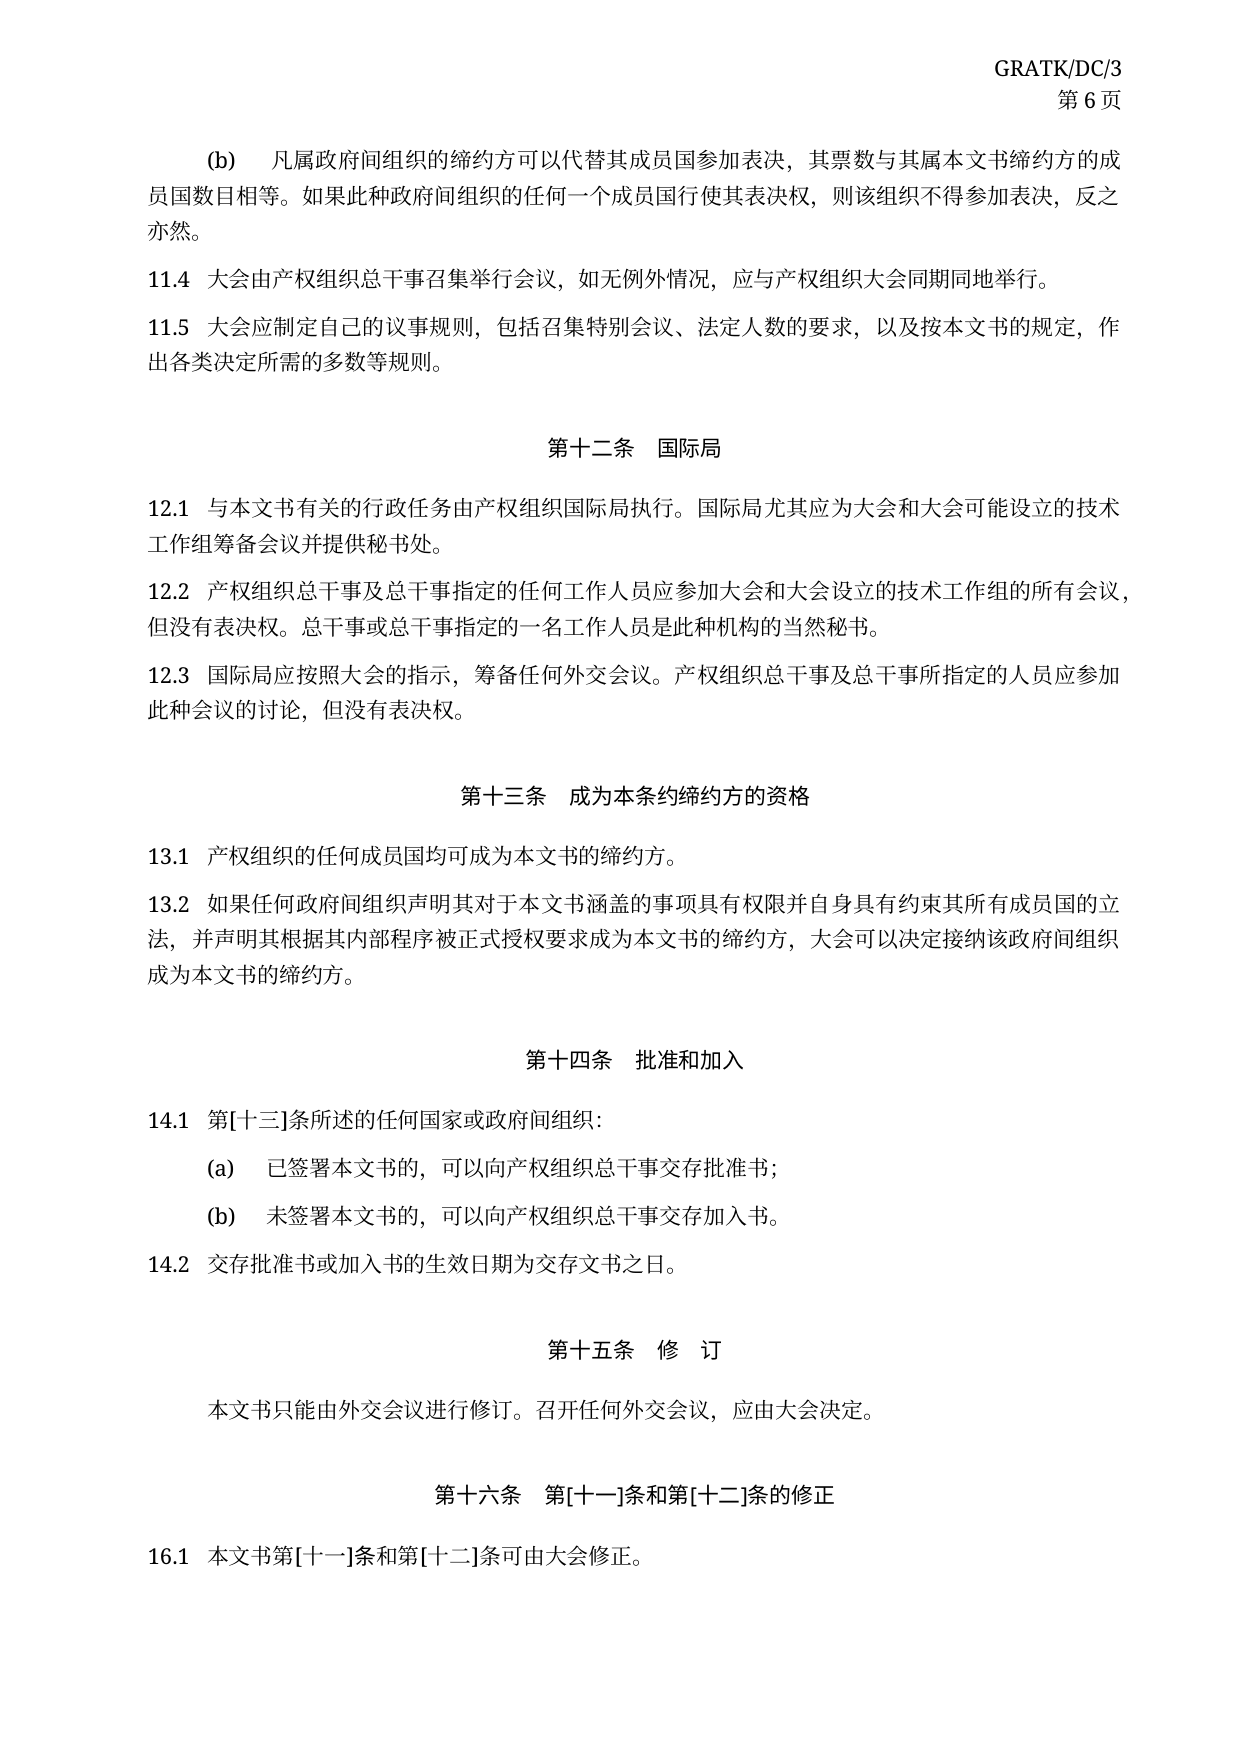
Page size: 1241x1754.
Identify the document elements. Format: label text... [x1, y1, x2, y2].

text 第十二条 国际局 [148, 427, 1122, 462]
text 13.2 如果任何政府间组织声明其对于本文书涵盖的事项具有权限并自身具有约束其所有成员国的立法，并声明其根据其内部程序被正式授权要求成为本文书的缔约方，大会可以决定接纳该政府间组织成为本文书的缔约方。 [148, 883, 1122, 989]
text (b) 凡属政府间组织的缔约方可以代替其成员国参加表决，其票数与其属本文书缔约方的成员国数目相等。如果此种政府间组织的任何一个成员国行使其表决权，则该组织不得参加表决，反之亦然。 [148, 139, 1122, 246]
text 12.2 产权组织总干事及总干事指定的任何工作人员应参加大会和大会设立的技术工作组的所有会议，但没有表决权。总干事或总干事指定的一名工作人员是此种机构的当然秘书。 [148, 571, 1122, 642]
text 第十六条 第[十一]条和第[十二]条的修正 [148, 1475, 1122, 1510]
text 第十五条 修 订 [148, 1329, 1122, 1364]
text 13.1 产权组织的任何成员国均可成为本文书的缔约方。 [148, 835, 1122, 871]
text 14.2 交存批准书或加入书的生效日期为交存文书之日。 [148, 1244, 1122, 1279]
text 11.4 大会由产权组织总干事召集举行会议，如无例外情况，应与产权组织大会同期同地举行。 [148, 258, 1122, 294]
text 16.1 本文书第[十一]条和第[十二]条可由大会修正。 [148, 1535, 1122, 1571]
text 14.1 第[十三]条所述的任何国家或政府间组织： [148, 1100, 1122, 1135]
text 12.1 与本文书有关的行政任务由产权组织国际局执行。国际局尤其应为大会和大会可能设立的技术工作组筹备会议并提供秘书处。 [148, 487, 1122, 558]
text 第十四条 批准和加入 [148, 1039, 1122, 1075]
text 11.5 大会应制定自己的议事规则，包括召集特别会议、法定人数的要求，以及按本文书的规定，作出各类决定所需的多数等规则。 [148, 306, 1122, 377]
text 12.3 国际局应按照大会的指示，筹备任何外交会议。产权组织总干事及总干事所指定的人员应参加此种会议的讨论，但没有表决权。 [148, 654, 1122, 725]
text 第十三条 成为本条约缔约方的资格 [148, 775, 1122, 810]
text (a) 已签署本文书的，可以向产权组织总干事交存批准书； [148, 1148, 1122, 1183]
text (b) 未签署本文书的，可以向产权组织总干事交存加入书。 [148, 1196, 1122, 1231]
text 本文书只能由外交会议进行修订。召开任何外交会议，应由大会决定。 [148, 1389, 1122, 1425]
